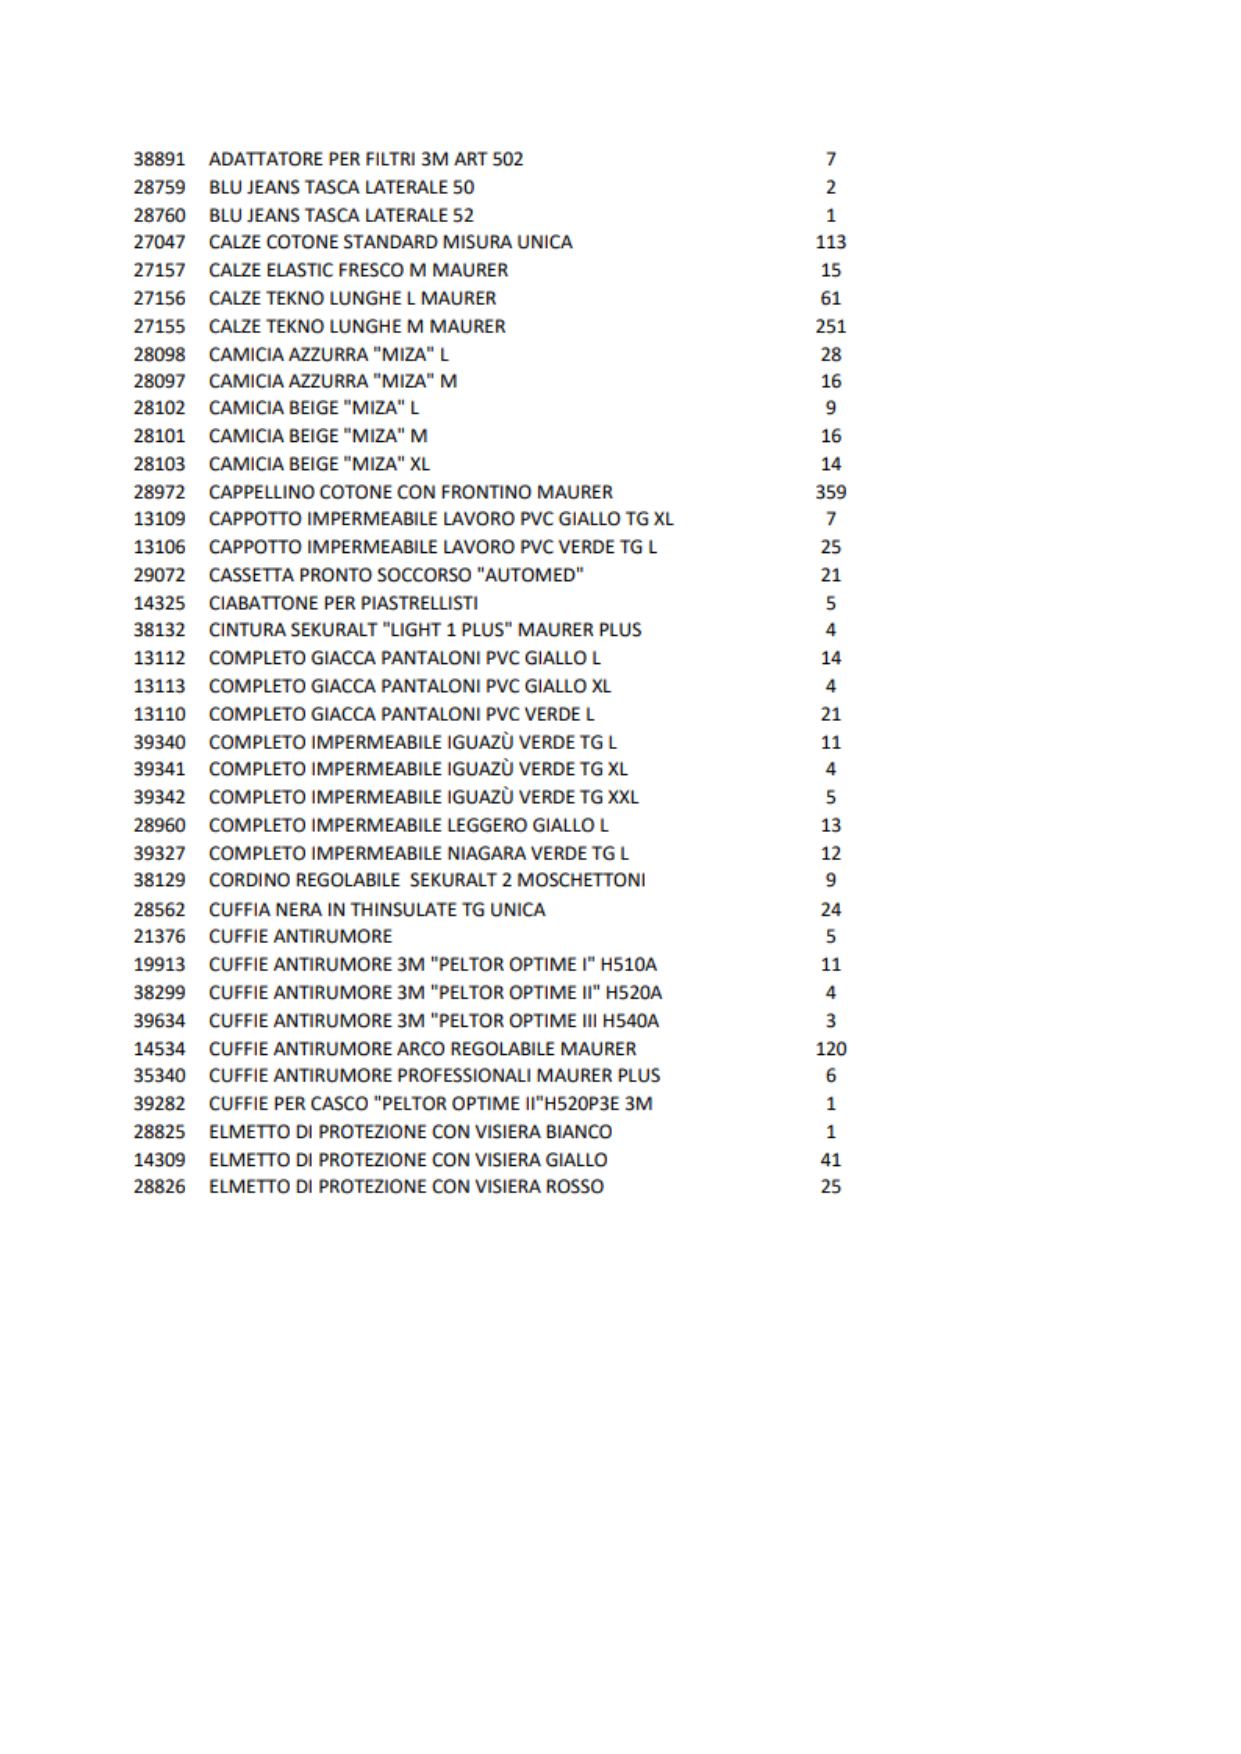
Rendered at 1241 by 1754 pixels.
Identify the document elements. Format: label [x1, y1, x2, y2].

picture [118, 147, 862, 1201]
